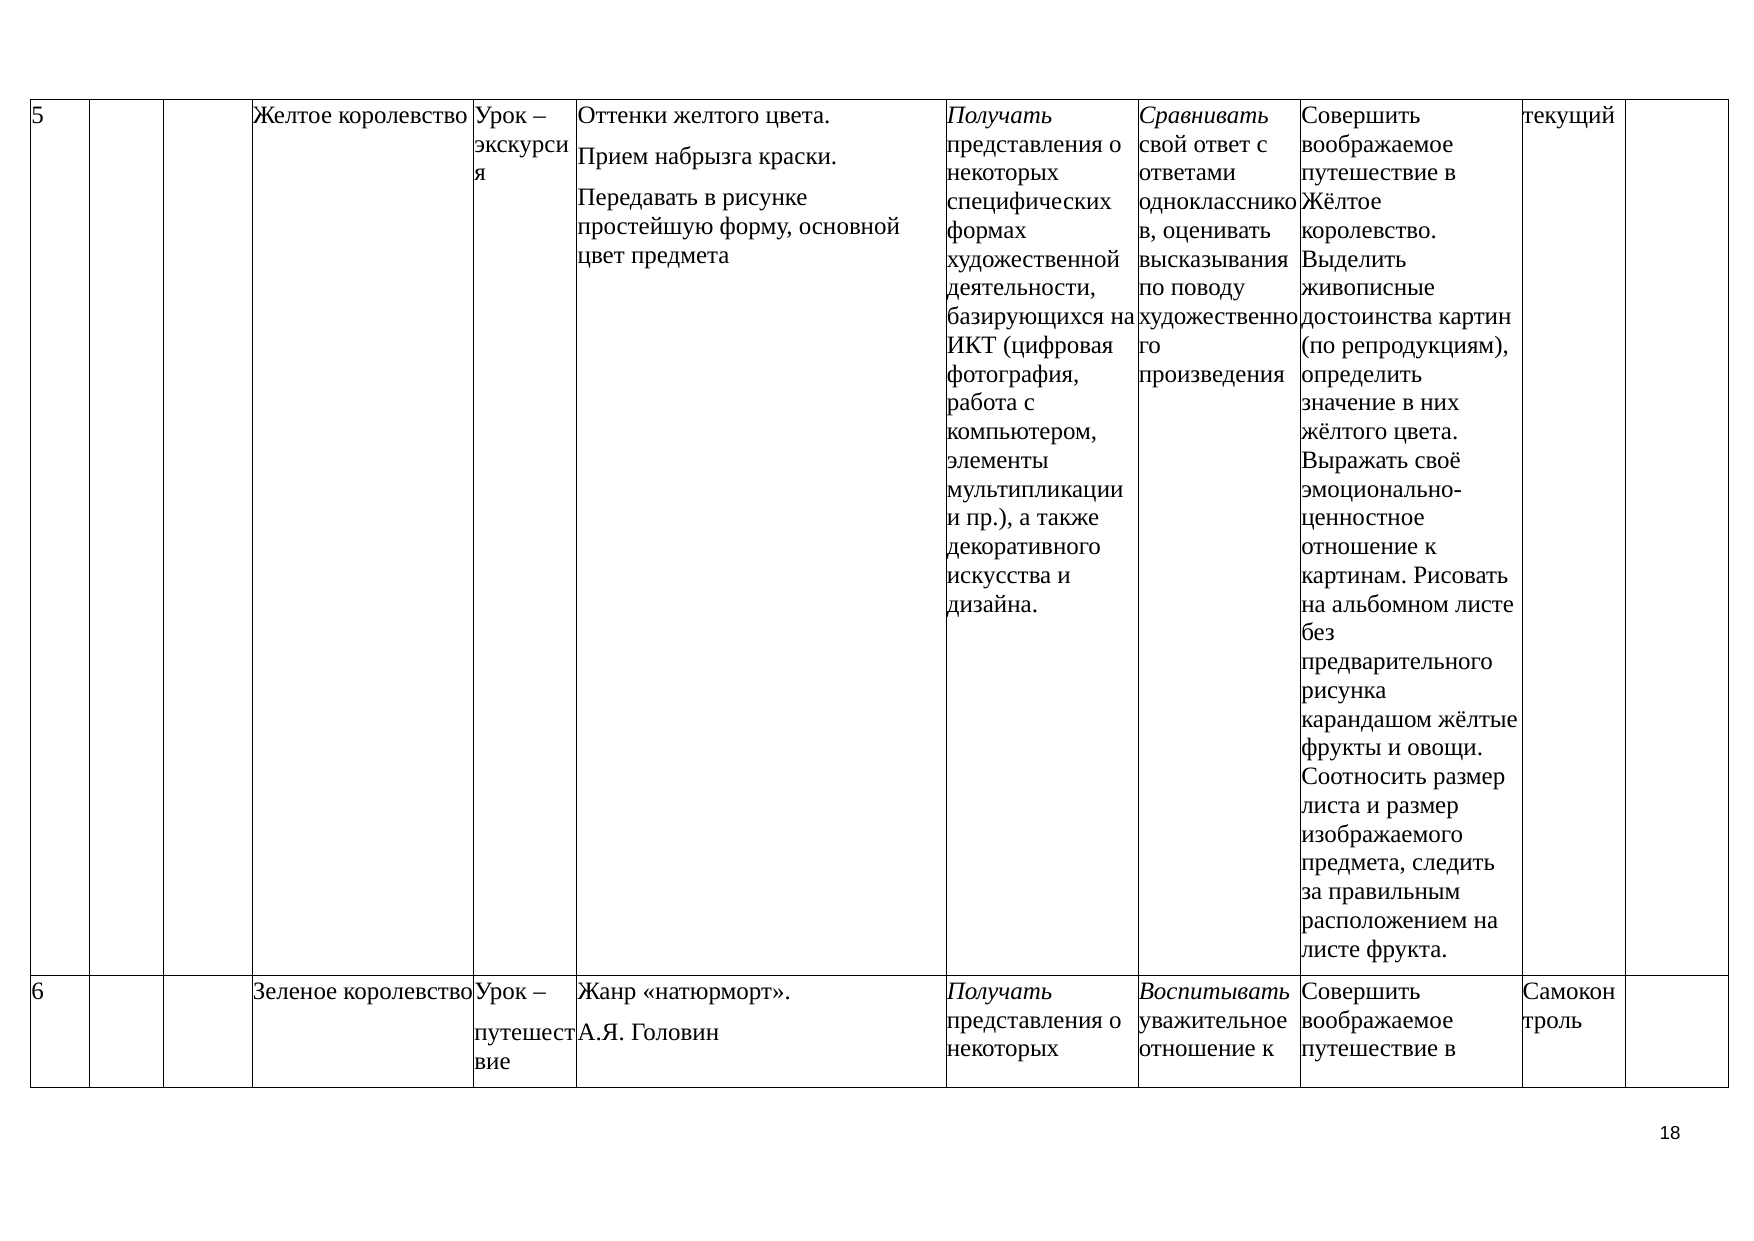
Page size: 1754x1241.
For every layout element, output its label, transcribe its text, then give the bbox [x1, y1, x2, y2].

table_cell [1301, 976, 1522, 1087]
table_cell текущий [1523, 100, 1625, 975]
table_cell Урок – путешествие [474, 976, 576, 1087]
table_cell 5 [31, 100, 89, 975]
table_cell Оттенки желтого цвета. Прием набрызга краски. Передавать в рисунке простейшую форму, основной цвет предмета [577, 100, 946, 975]
table_cell Получать представления о некоторых специфических формах художественной деятельности, базирующихся на ИКТ (цифровая фотография, работа с компьютером, элементы мультипликации и пр.), а также декоративного искусства и дизайна. [947, 100, 1138, 975]
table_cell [947, 976, 1138, 1087]
table_cell Самоконтроль [1523, 976, 1625, 1087]
table_cell [90, 976, 163, 1087]
table_cell Урок – экскурсия [474, 100, 576, 975]
table_cell [164, 976, 252, 1087]
table_cell [1626, 976, 1728, 1087]
table_cell Совершить воображаемое путешествие в Жёлтое королевство. Выделить живописные достоинства картин (по репродукциям), определить значение в них жёлтого цвета. Выражать своё эмоционально-ценностное отношение к картинам. Рисовать на альбомном листе без предварительного рисунка карандашом жёлтые фрукты и овощи. Соотносить размер листа и размер изображаемого предмета, следить за правильным расположением на листе фрукта. [1301, 100, 1522, 975]
table_cell Желтое королевство [253, 100, 473, 975]
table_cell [577, 976, 946, 1087]
table_cell [164, 100, 252, 975]
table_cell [1139, 976, 1300, 1087]
table_cell 6 [31, 976, 89, 1087]
table_cell [1626, 100, 1728, 975]
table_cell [1139, 100, 1300, 975]
table_cell [90, 100, 163, 975]
table_cell Зеленое королевство [253, 976, 473, 1087]
